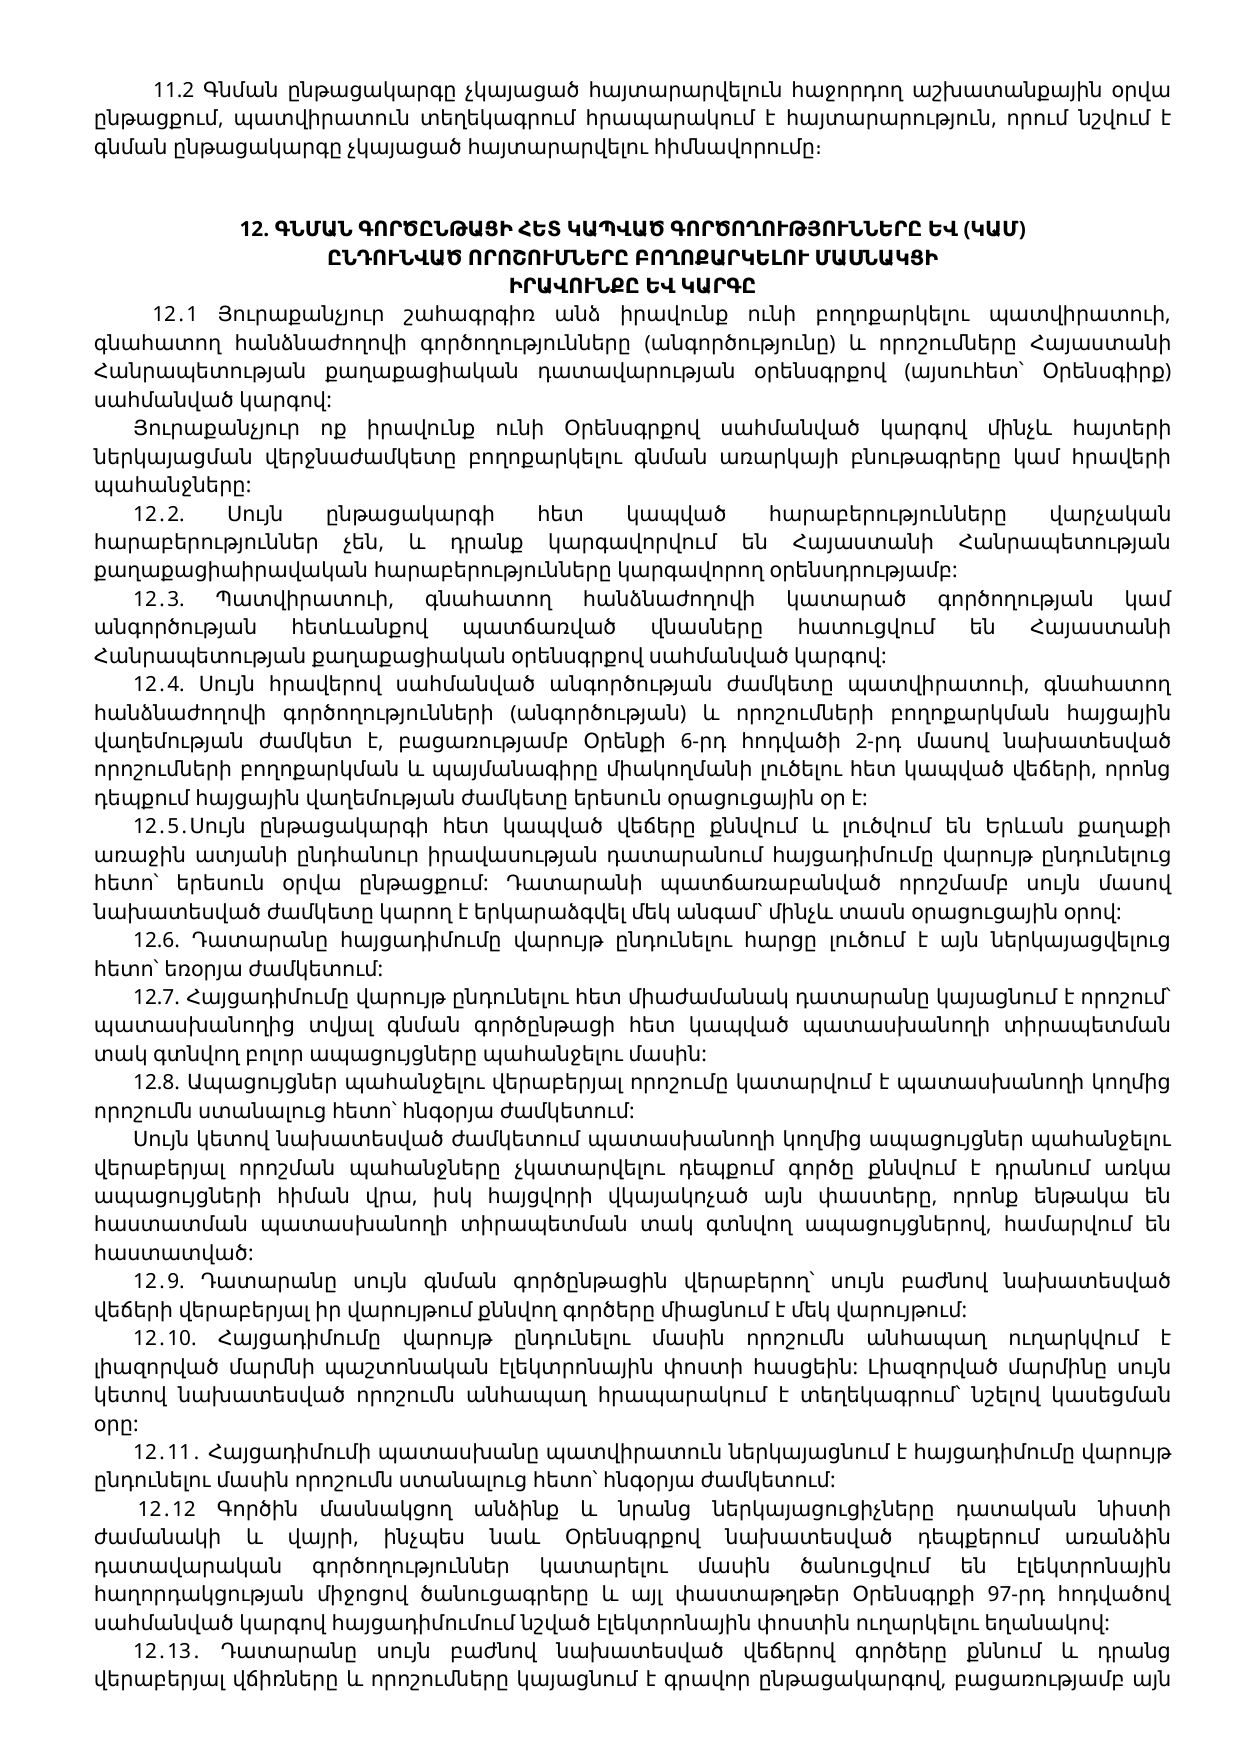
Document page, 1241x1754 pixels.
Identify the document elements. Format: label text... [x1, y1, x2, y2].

text 12․10. Հայցադիմումը վարույթ ընդունելու մասին որոշումն անհապաղ ուղարկվում է լիազորված մարմնի պաշտոնական էլեկտրոնային փոստի հասցեին: Լիազորված մարմինը սույն կետով նախատեսված որոշումն անհապաղ հրապարակում է տեղեկագրում՝ նշելով կասեցման օրը: [94, 1323, 1171, 1437]
text Յուրաքանչյուր ոք իրավունք ունի Օրենսգրքով սահմանված կարգով մինչև հայտերի ներկայացման վերջնաժամկետը բողոքարկելու գնման առարկայի բնութագրերը կամ հրավերի պահանջները: [94, 413, 1171, 499]
text 12․1 Յուրաքանչյուր շահագրգիռ անձ իրավունք ունի բողոքարկելու պատվիրատուի, գնահատող հանձնաժողովի գործողությունները (անգործությունը) և որոշումները Հայաստանի Հանրապետության քաղաքացիական դատավարության օրենսգրքով (այսուհետ՝ Օրենսգիրք) սահմանված կարգով: [94, 299, 1171, 413]
text 12.7. Հայցադիմումը վարույթ ընդունելու հետ միաժամանակ դատարանը կայացնում է որոշում՝ պատասխանողից տվյալ գնման գործընթացի հետ կապված պատասխանողի տիրապետման տակ գտնվող բոլոր ապացույցները պահանջելու մասին: [94, 982, 1171, 1067]
text 12․4. Սույն հրավերով սահմանված անգործության ժամկետը պատվիրատուի, գնահատող հանձնաժողովի գործողությունների (անգործության) և որոշումների բողոքարկման հայցային վաղեմության ժամկետ է, բացառությամբ Օրենքի 6-րդ հոդվածի 2-րդ մասով նախատեսված որոշումների բողոքարկման և պայմանագիրը միակողմանի լուծելու հետ կապված վեճերի, որոնց դեպքում հայցային վաղեմության ժամկետը երեսուն օրացուցային օր է: [94, 669, 1171, 811]
text ԻՐԱՎՈՒՆՔԸ ԵՎ ԿԱՐԳԸ [94, 271, 1171, 299]
text 11.2 Գնման ընթացակարգը չկայացած հայտարարվելուն հաջորդող աշխատանքային օրվա ընթացքում, պատվիրատուն տեղեկագրում հրապարակում է հայտարարություն, որում նշվում է գնման ընթացակարգը չկայացած հայտարարվելու հիմնավորումը։ [94, 75, 1171, 160]
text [94, 1636, 1171, 1693]
text 12․5․Սույն ընթացակարգի հետ կապված վեճերը քննվում և լուծվում են Երևան քաղաքի առաջին ատյանի ընդհանուր իրավասության դատարանում հայցադիմումը վարույթ ընդունելուց հետո՝ երեսուն օրվա ընթացքում: Դատարանի պատճառաբանված որոշմամբ սույն մասով նախատեսված ժամկետը կարող է երկարաձգվել մեկ անգամ` մինչև տասն օրացուցային օրով: [94, 811, 1171, 925]
text 12․9. Դատարանը սույն գնման գործընթացին վերաբերող՝ սույն բաժնով նախատեսված վեճերի վերաբերյալ իր վարույթում քննվող գործերը միացնում է մեկ վարույթում: [94, 1266, 1171, 1323]
text 12.8. Ապացույցներ պահանջելու վերաբերյալ որոշումը կատարվում է պատասխանողի կողմից որոշումն ստանալուց հետո՝ հնգօրյա ժամկետում: [94, 1067, 1171, 1124]
text 12․12 Գործին մասնակցող անձինք և նրանց ներկայացուցիչները դատական նիստի ժամանակի և վայրի, ինչպես նաև Օրենսգրքով նախատեսված դեպքերում առանձին դատավարական գործողություններ կատարելու մասին ծանուցվում են էլեկտրոնային հաղորդակցության միջոցով ծանուցագրերը և այլ փաստաթղթեր Օրենսգրքի 97-րդ հոդվածով սահմանված կարգով հայցադիմումում նշված էլեկտրոնային փոստին ուղարկելու եղանակով: [94, 1494, 1171, 1636]
text 12. ԳՆՄԱՆ ԳՈՐԾԸՆԹԱՑԻ ՀԵՏ ԿԱՊՎԱԾ ԳՈՐԾՈՂՈՒԹՅՈՒՆՆԵՐԸ ԵՎ (ԿԱՄ) [94, 214, 1171, 243]
text Սույն կետով նախատեսված ժամկետում պատասխանողի կողմից ապացույցներ պահանջելու վերաբերյալ որոշման պահանջները չկատարվելու դեպքում գործը քննվում է դրանում առկա ապացույցների հիման վրա, իսկ հայցվորի վկայակոչած այն փաստերը, որոնք ենթակա են հաստատման պատասխանողի տիրապետման տակ գտնվող ապացույցներով, համարվում են հաստատված: [94, 1124, 1171, 1266]
text 12․11․ Հայցադիմումի պատասխանը պատվիրատուն ներկայացնում է հայցադիմումը վարույթ ընդունելու մասին որոշումն ստանալուց հետո՝ հնգօրյա ժամկետում: [94, 1437, 1171, 1494]
text 12.6. Դատարանը հայցադիմումը վարույթ ընդունելու հարցը լուծում է այն ներկայացվելուց հետո՝ եռօրյա ժամկետում: [94, 925, 1171, 982]
text ԸՆԴՈՒՆՎԱԾ ՈՐՈՇՈՒՄՆԵՐԸ ԲՈՂՈՔԱՐԿԵԼՈՒ ՄԱՍՆԱԿՑԻ [94, 243, 1171, 271]
text 12․2. Սույն ընթացակարգի հետ կապված հարաբերությունները վարչական հարաբերություններ չեն, և դրանք կարգավորվում են Հայաստանի Հանրապետության քաղաքացիաիրավական հարաբերությունները կարգավորող օրենսդրությամբ: [94, 499, 1171, 584]
text 12․3. Պատվիրատուի, գնահատող հանձնաժողովի կատարած գործողության կամ անգործության հետևանքով պատճառված վնասները հատուցվում են Հայաստանի Հանրապետության քաղաքացիական օրենսգրքով սահմանված կարգով: [94, 584, 1171, 669]
